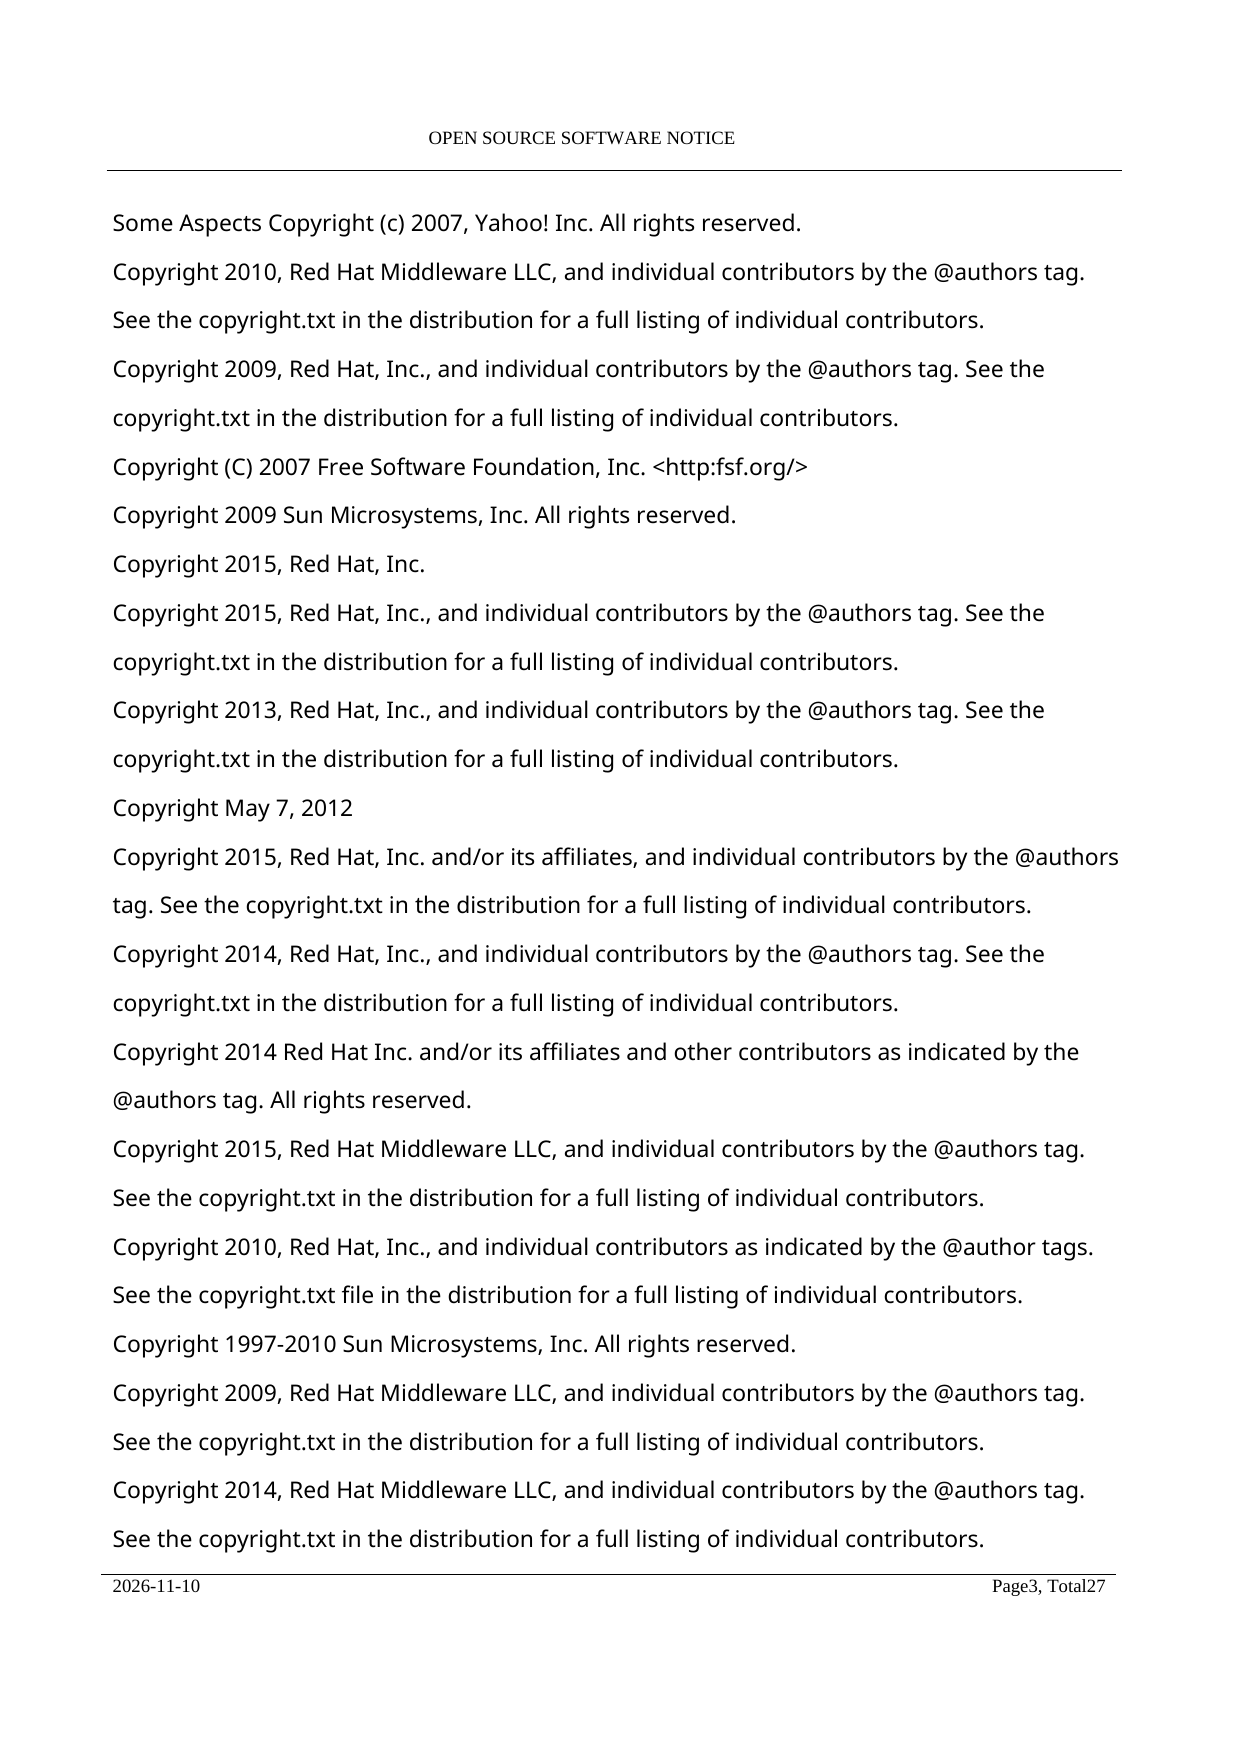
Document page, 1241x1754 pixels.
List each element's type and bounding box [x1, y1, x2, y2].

text [112, 206, 1128, 1555]
